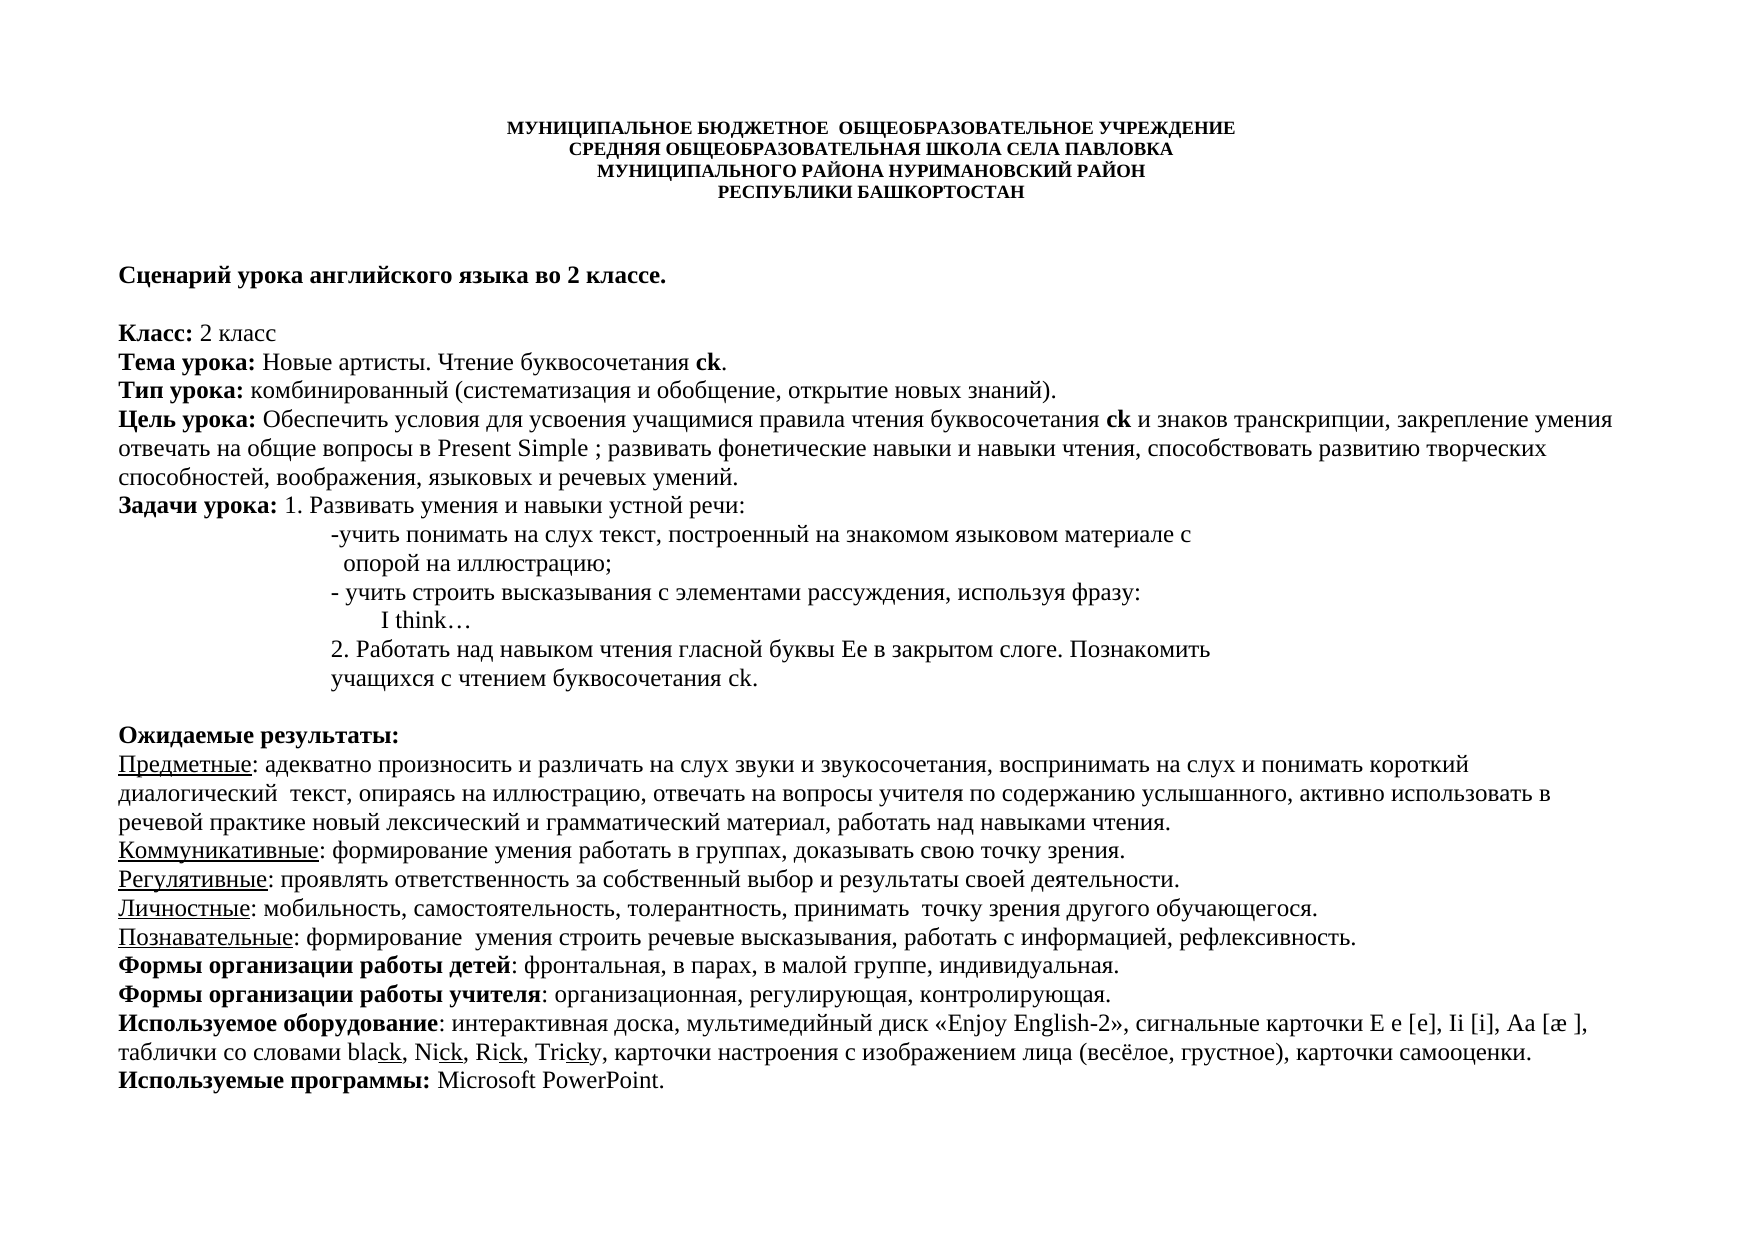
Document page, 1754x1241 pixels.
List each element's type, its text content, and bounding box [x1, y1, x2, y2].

text РЕСПУБЛИКИ БАШКОРТОСТАН [118, 181, 1624, 203]
text 2. Работать над навыком чтения гласной буквы Ее в закрытом слоге. Познакомить [118, 634, 1624, 663]
text I think… [118, 605, 1624, 634]
text -учить понимать на слух текст, построенный на знакомом языковом материале с [118, 519, 1624, 548]
text Регулятивные: проявлять ответственность за собственный выбор и результаты своей деятельности. [118, 864, 1624, 893]
text Коммуникативные: формирование умения работать в группах, доказывать свою точку зрения. [118, 835, 1624, 864]
text Задачи урока: 1. Развивать умения и навыки устной речи: [118, 490, 1624, 519]
text Используемые программы: Microsoft PowerPoint. [118, 1065, 1624, 1094]
text опорой на иллюстрацию; [118, 548, 1624, 577]
text СРЕДНЯЯ ОБЩЕОБРАЗОВАТЕЛЬНАЯ ШКОЛА СЕЛА ПАВЛОВКА [118, 138, 1624, 160]
text Тип урока: комбинированный (систематизация и обобщение, открытие новых знаний). [118, 375, 1624, 404]
text МУНИЦИПАЛЬНОЕ БЮДЖЕТНОЕ ОБЩЕОБРАЗОВАТЕЛЬНОЕ УЧРЕЖДЕНИЕ [118, 117, 1624, 138]
text Формы организации работы детей: фронтальная, в парах, в малой группе, индивидуальная. [118, 950, 1624, 979]
text Тема урока: Новые артисты. Чтение буквосочетания сk. [118, 347, 1624, 375]
text Познавательные: формирование умения строить речевые высказывания, работать с информацией, рефлексивность. [118, 922, 1624, 950]
text учащихся с чтением буквосочетания ck. [118, 663, 1624, 692]
text Личностные: мобильность, самостоятельность, толерантность, принимать точку зрения другого обучающегося. [118, 893, 1624, 922]
text МУНИЦИПАЛЬНОГО РАЙОНА НУРИМАНОВСКИЙ РАЙОН [118, 160, 1624, 181]
text Предметные: адекватно произносить и различать на слух звуки и звукосочетания, воспринимать на слух и понимать короткий диалогический текст, опираясь на иллюстрацию, отвечать на вопросы учителя по содержанию услышанного, активно использовать в речевой практике новый лексический и грамматический материал, работать над навыками чтения. [118, 749, 1624, 835]
text Класс: 2 класс [118, 318, 1624, 347]
text Используемое оборудование: интерактивная доска, мультимедийный диск «Enjoy English-2», сигнальные карточки Е е [e], Ii [i], Aa [æ ], таблички со словами black, Nick, Rick, Tricky, карточки настроения с изображением лица (весёлое, грустное), карточки самооценки. [118, 1008, 1624, 1065]
text Цель урока: Обеспечить условия для усвоения учащимися правила чтения буквосочетания ck и знаков транскрипции, закрепление умения отвечать на общие вопросы в Present Simple ; развивать фонетические навыки и навыки чтения, способствовать развитию творческих способностей, воображения, языковых и речевых умений. [118, 404, 1624, 490]
text Сценарий урока английского языка во 2 классе. [118, 260, 1624, 289]
text - учить строить высказывания с элементами рассуждения, используя фразу: [118, 577, 1624, 605]
text Формы организации работы учителя: организационная, регулирующая, контролирующая. [118, 979, 1624, 1008]
text Ожидаемые результаты: [118, 720, 1624, 749]
